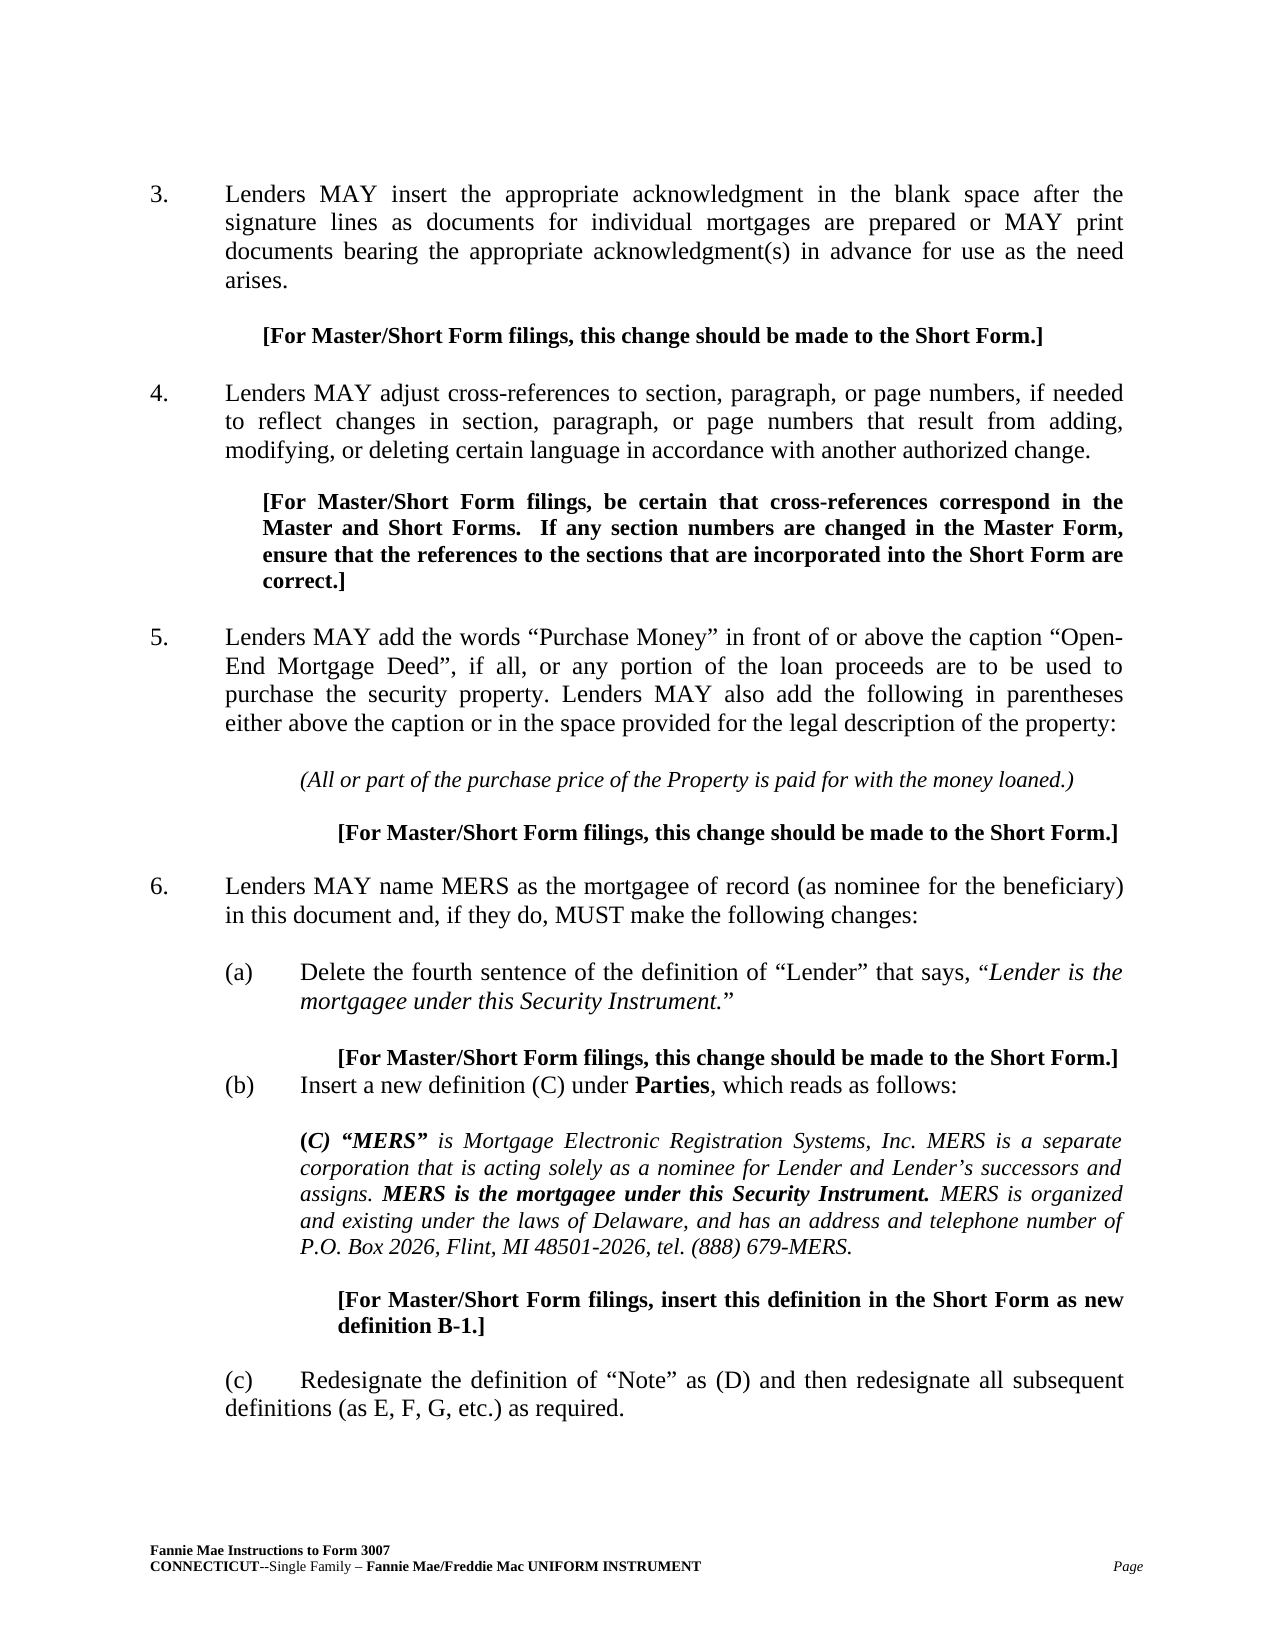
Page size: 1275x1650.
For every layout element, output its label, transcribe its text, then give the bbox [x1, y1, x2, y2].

text [For Master/Short Form filings, this change should be made to the Short Form.] [337, 818, 1125, 845]
text (C) “MERS” is Mortgage Electronic Registration Systems, Inc. MERS is a separate corporation that is acting solely as a nominee for Lender and Lender’s successors and assigns. MERS is the mortgagee under this Security Instrument. MERS is organized and existing under the laws of Delaware, and has an address and telephone number of P.O. Box 2026, Flint, MI 48501-2026, tel. (888) 679-MERS. [300, 1128, 1125, 1259]
text (a) Delete the fourth sentence of the definition of “Lender” that says, “Lender is the mortgagee under this Security Instrument.” [225, 957, 1125, 1015]
text [For Master/Short Form filings, insert this definition in the Short Form as new definition B-1.] [337, 1286, 1125, 1338]
text (b) Insert a new definition (C) under Parties, which reads as follows: [150, 1070, 1125, 1099]
text 3. Lenders insert the appropriate acknowledgment in the blank space after the signature lines as documents for individual mortgages are prepared or print documents bearing the appropriate acknowledgment(s) in advance for use as the need arises. [150, 179, 1125, 294]
text 4. Lenders adjust cross-references to section, paragraph, or page numbers, if needed to reflect changes in section, paragraph, or page numbers that result from adding, modifying, or deleting certain language in accordance with another authorized change. [150, 378, 1125, 464]
text 6. Lenders name MERS as the mortgagee of record (as nominee for the beneficiary) in this document and, if they do, MUST make the following changes: [150, 871, 1125, 929]
text (All or part of the purchase price of the Property is paid for with the money loaned.) [225, 766, 1125, 792]
text [For Master/Short Form filings, this change should be made to the Short Form.] [337, 1044, 1125, 1070]
text [For Master/Short Form filings, this change should be made to the Short Form.] [262, 322, 1125, 349]
text [For Master/Short Form filings, be certain that cross-references correspond in the Master and Short Forms. If any section numbers are changed in the Master Form, ensure that the references to the sections that are incorporated into the Short Form are correct.] [262, 488, 1125, 593]
text 5. Lenders add the words “Purchase Money” in front of or above the caption “Open-End Mortgage Deed”, if all, or any portion of the loan proceeds are to be used to purchase the security property. Lenders also add the following in parentheses either above the caption or in the space provided for the legal description of the property: [150, 622, 1125, 737]
text (c) Redesignate the definition of “Note” as (D) and then redesignate all subsequent definitions (as E, F, G, etc.) as required. [225, 1365, 1125, 1422]
